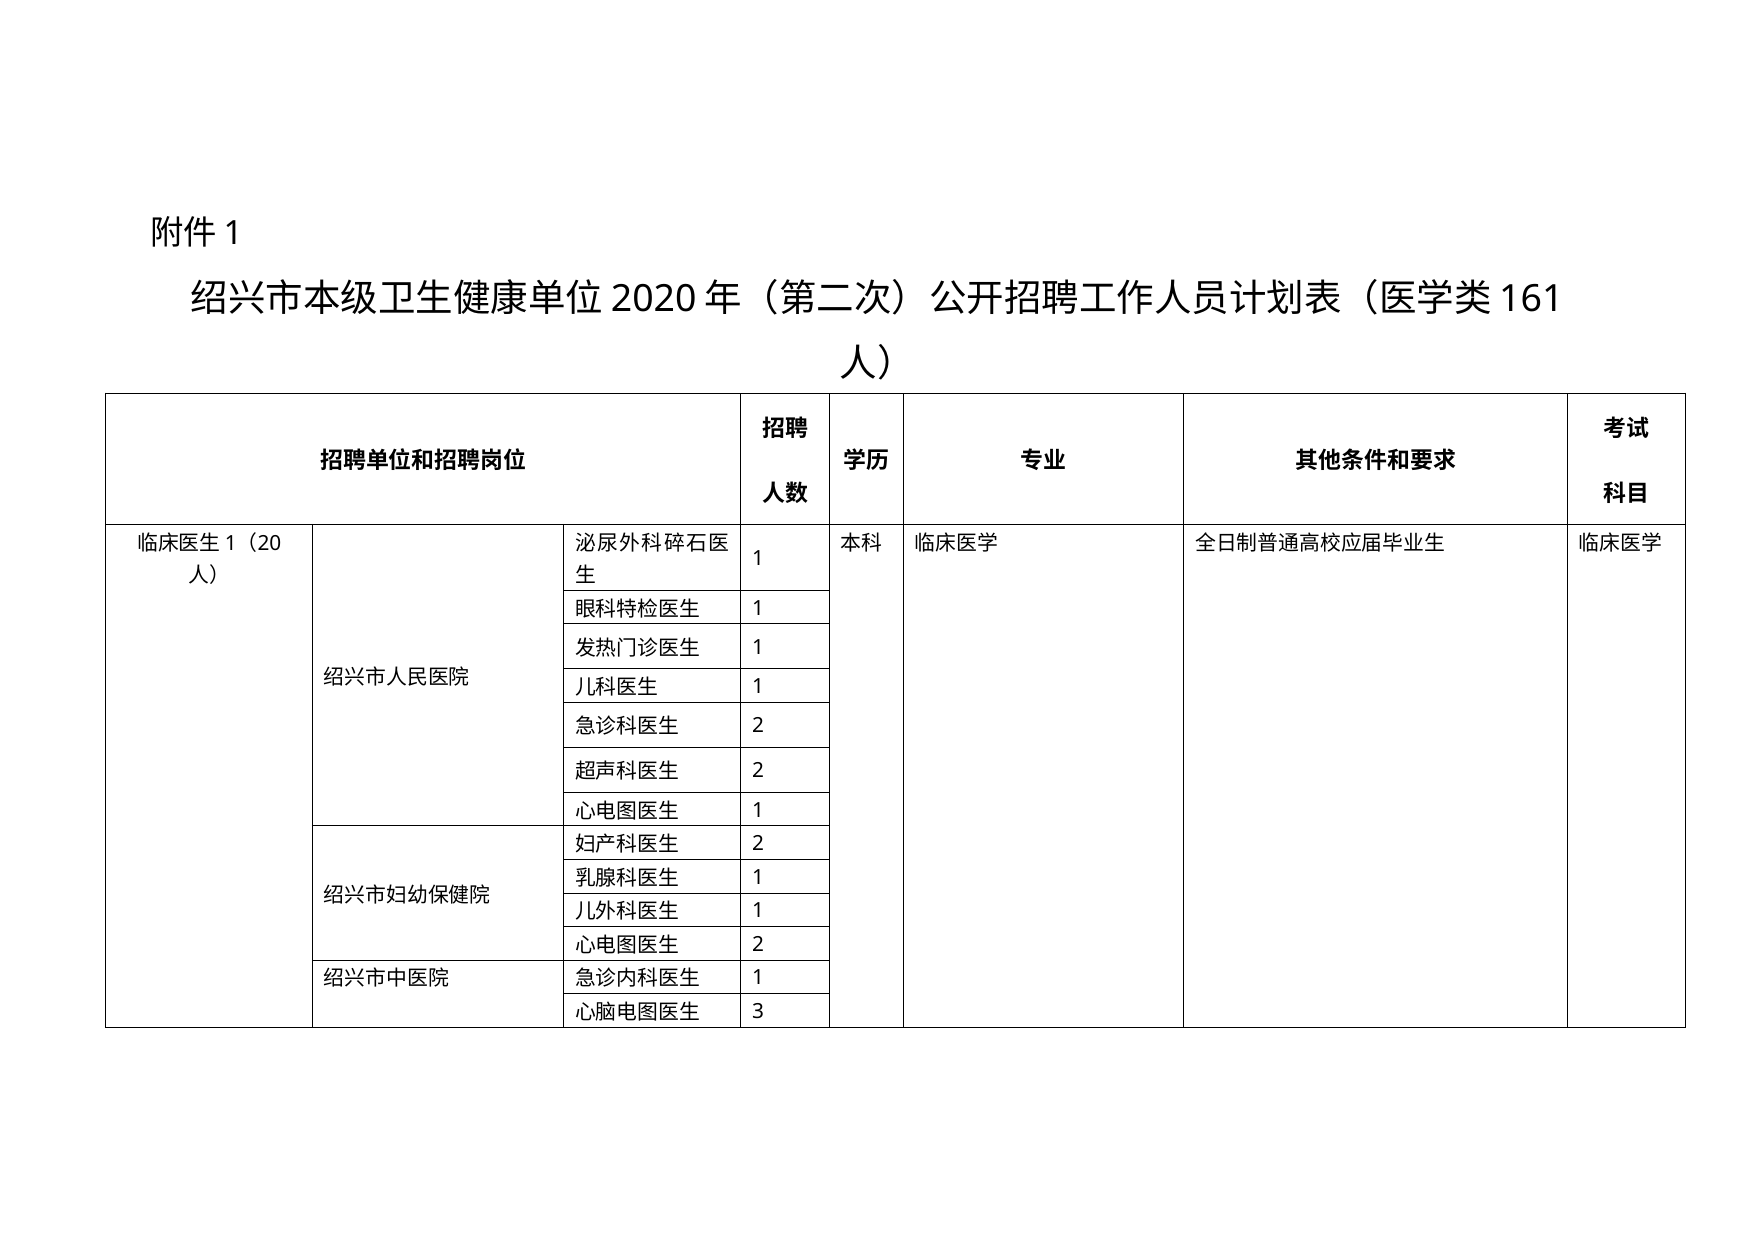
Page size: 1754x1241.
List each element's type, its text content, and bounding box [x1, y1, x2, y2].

table_cell 2 [741, 703, 829, 747]
text 绍兴市本级卫生健康单位2020年（第二次）公开招聘工作人员计划表（医学类161人） [150, 263, 1604, 393]
table_cell 3 [741, 994, 829, 1027]
table_cell 1 [741, 894, 829, 926]
table_cell 心电图医生 [564, 793, 740, 825]
table_cell 本科 [830, 525, 903, 1027]
table_cell 心电图医生 [564, 927, 740, 959]
table_header 其他条件和要求 [1184, 394, 1567, 524]
table_cell 绍兴市中医院 [313, 961, 563, 1027]
table_cell 急诊科医生 [564, 703, 740, 747]
table_cell 2 [741, 748, 829, 792]
table_cell 2 [741, 927, 829, 959]
table_cell 儿科医生 [564, 669, 740, 702]
table_cell 乳腺科医生 [564, 860, 740, 892]
table_cell 急诊内科医生 [564, 961, 740, 993]
table_cell 发热门诊医生 [564, 624, 740, 668]
table_cell 1 [741, 591, 829, 623]
table_header 专业 [904, 394, 1183, 524]
table_cell 1 [741, 793, 829, 825]
table_cell 临床医生1（20人） [106, 525, 312, 1027]
table_cell 超声科医生 [564, 748, 740, 792]
table_cell 心脑电图医生 [564, 994, 740, 1027]
table_cell 临床医学 [904, 525, 1183, 1027]
table_header 招聘 人数 [741, 394, 829, 524]
table_header 考试 科目 [1568, 394, 1685, 524]
table_cell 1 [741, 860, 829, 892]
table_cell 妇产科医生 [564, 826, 740, 859]
table_cell 绍兴市人民医院 [313, 525, 563, 825]
table_cell 1 [741, 669, 829, 702]
table_cell 眼科特检医生 [564, 591, 740, 623]
text 附件1 [150, 198, 1604, 263]
table_cell 1 [741, 525, 829, 590]
table_cell 泌尿外科碎石医生 [564, 525, 740, 590]
table_cell 临床医学 [1568, 525, 1685, 1027]
table_cell 1 [741, 961, 829, 993]
table_cell 儿外科医生 [564, 894, 740, 926]
table_cell 2 [741, 826, 829, 859]
table_cell 全日制普通高校应届毕业生 [1184, 525, 1567, 1027]
table_cell 1 [741, 624, 829, 668]
table_header 招聘单位和招聘岗位 [106, 394, 740, 524]
table_header 学历 [830, 394, 903, 524]
table_cell 绍兴市妇幼保健院 [313, 826, 563, 959]
